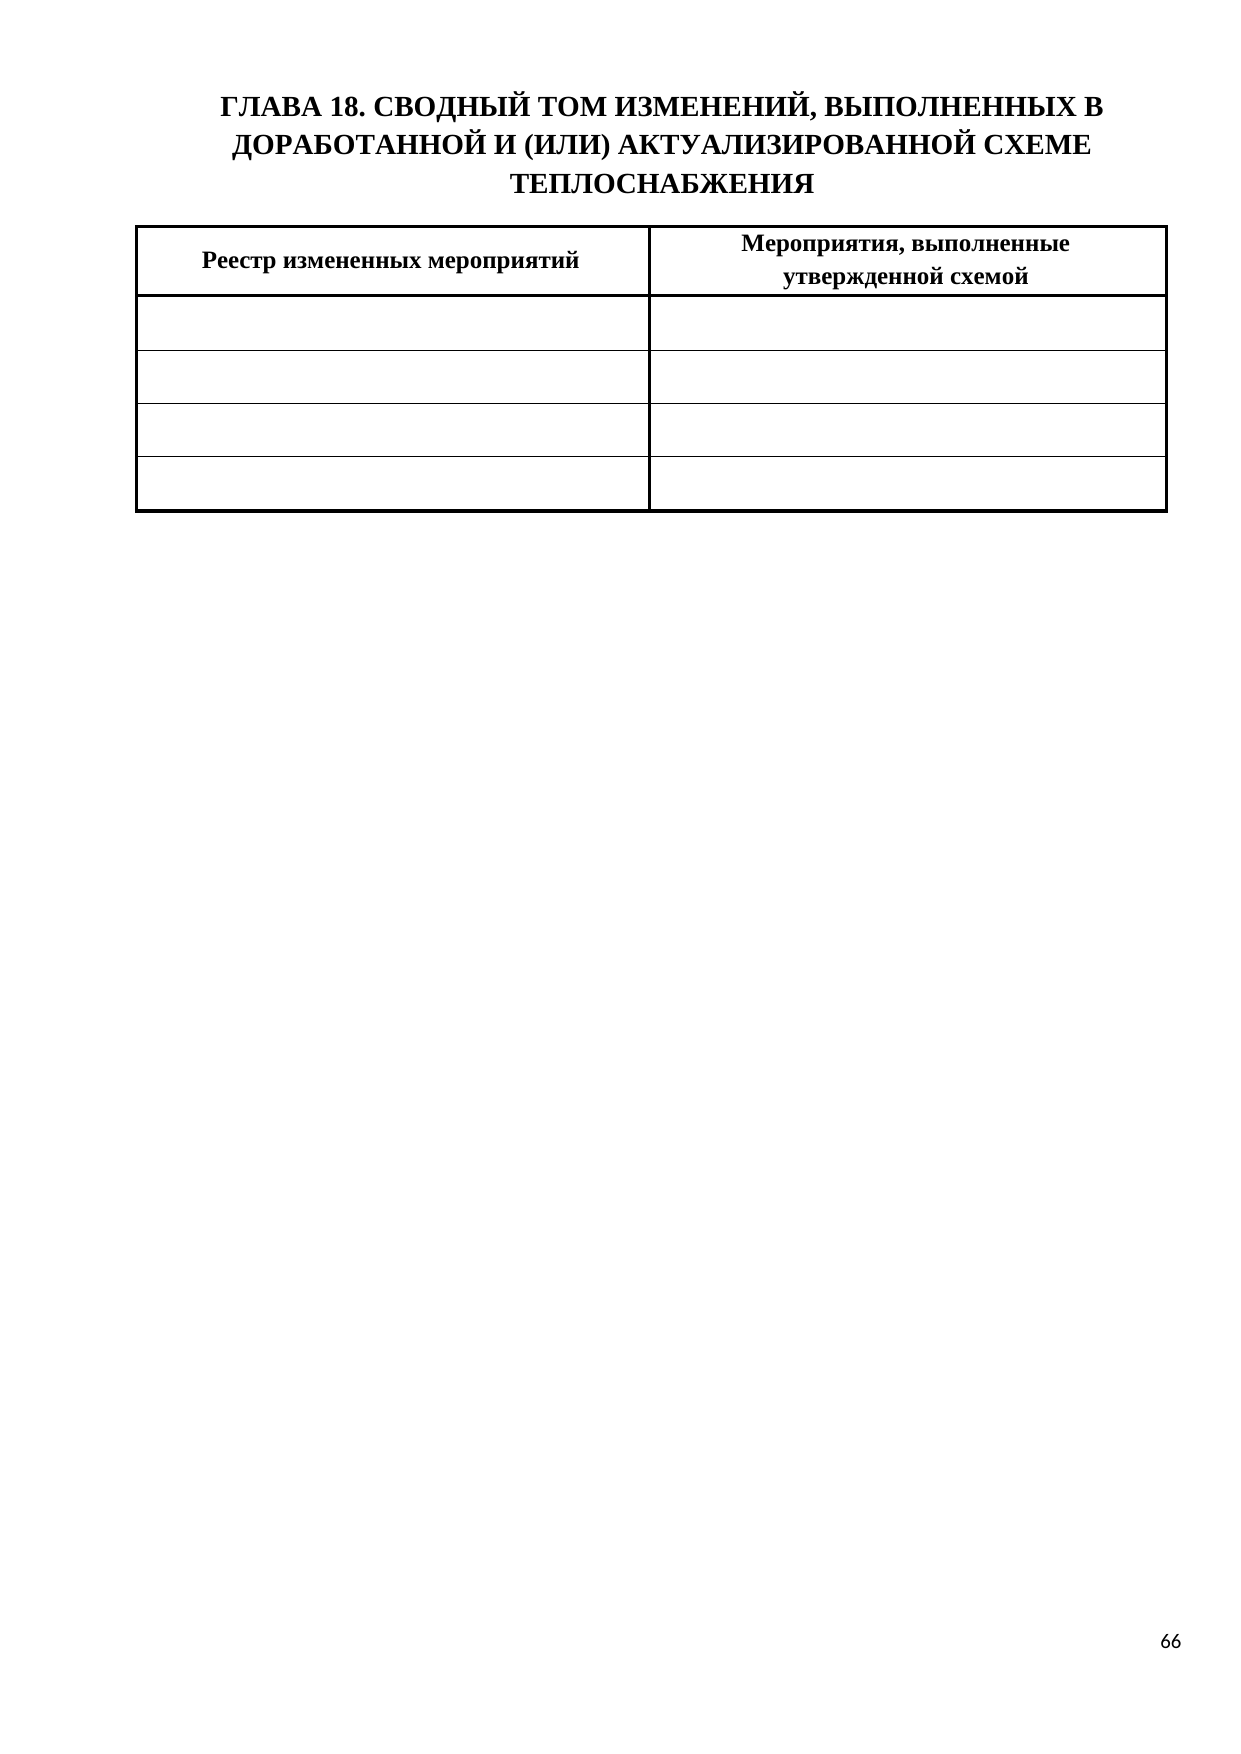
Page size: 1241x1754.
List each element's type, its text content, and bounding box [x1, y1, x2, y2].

table_cell [138, 457, 648, 509]
table_header Мероприятия, выполненные утвержденной схемой [651, 228, 1165, 294]
table_cell [651, 457, 1165, 509]
table_cell [651, 404, 1165, 456]
table_cell [651, 351, 1165, 403]
table_header Реестр измененных мероприятий [138, 228, 648, 294]
table_cell [138, 404, 648, 456]
table_cell [651, 297, 1165, 350]
text ГЛАВА 18. СВОДНЫЙ ТОМ ИЗМЕНЕНИЙ, ВЫПОЛНЕННЫХ В ДОРАБОТАННОЙ И (ИЛИ) АКТУАЛИЗИРОВАННОЙ СХЕМЕ ТЕПЛОСНАБЖЕНИЯ [148, 89, 1176, 199]
table_cell [138, 351, 648, 403]
table_cell [138, 297, 648, 350]
